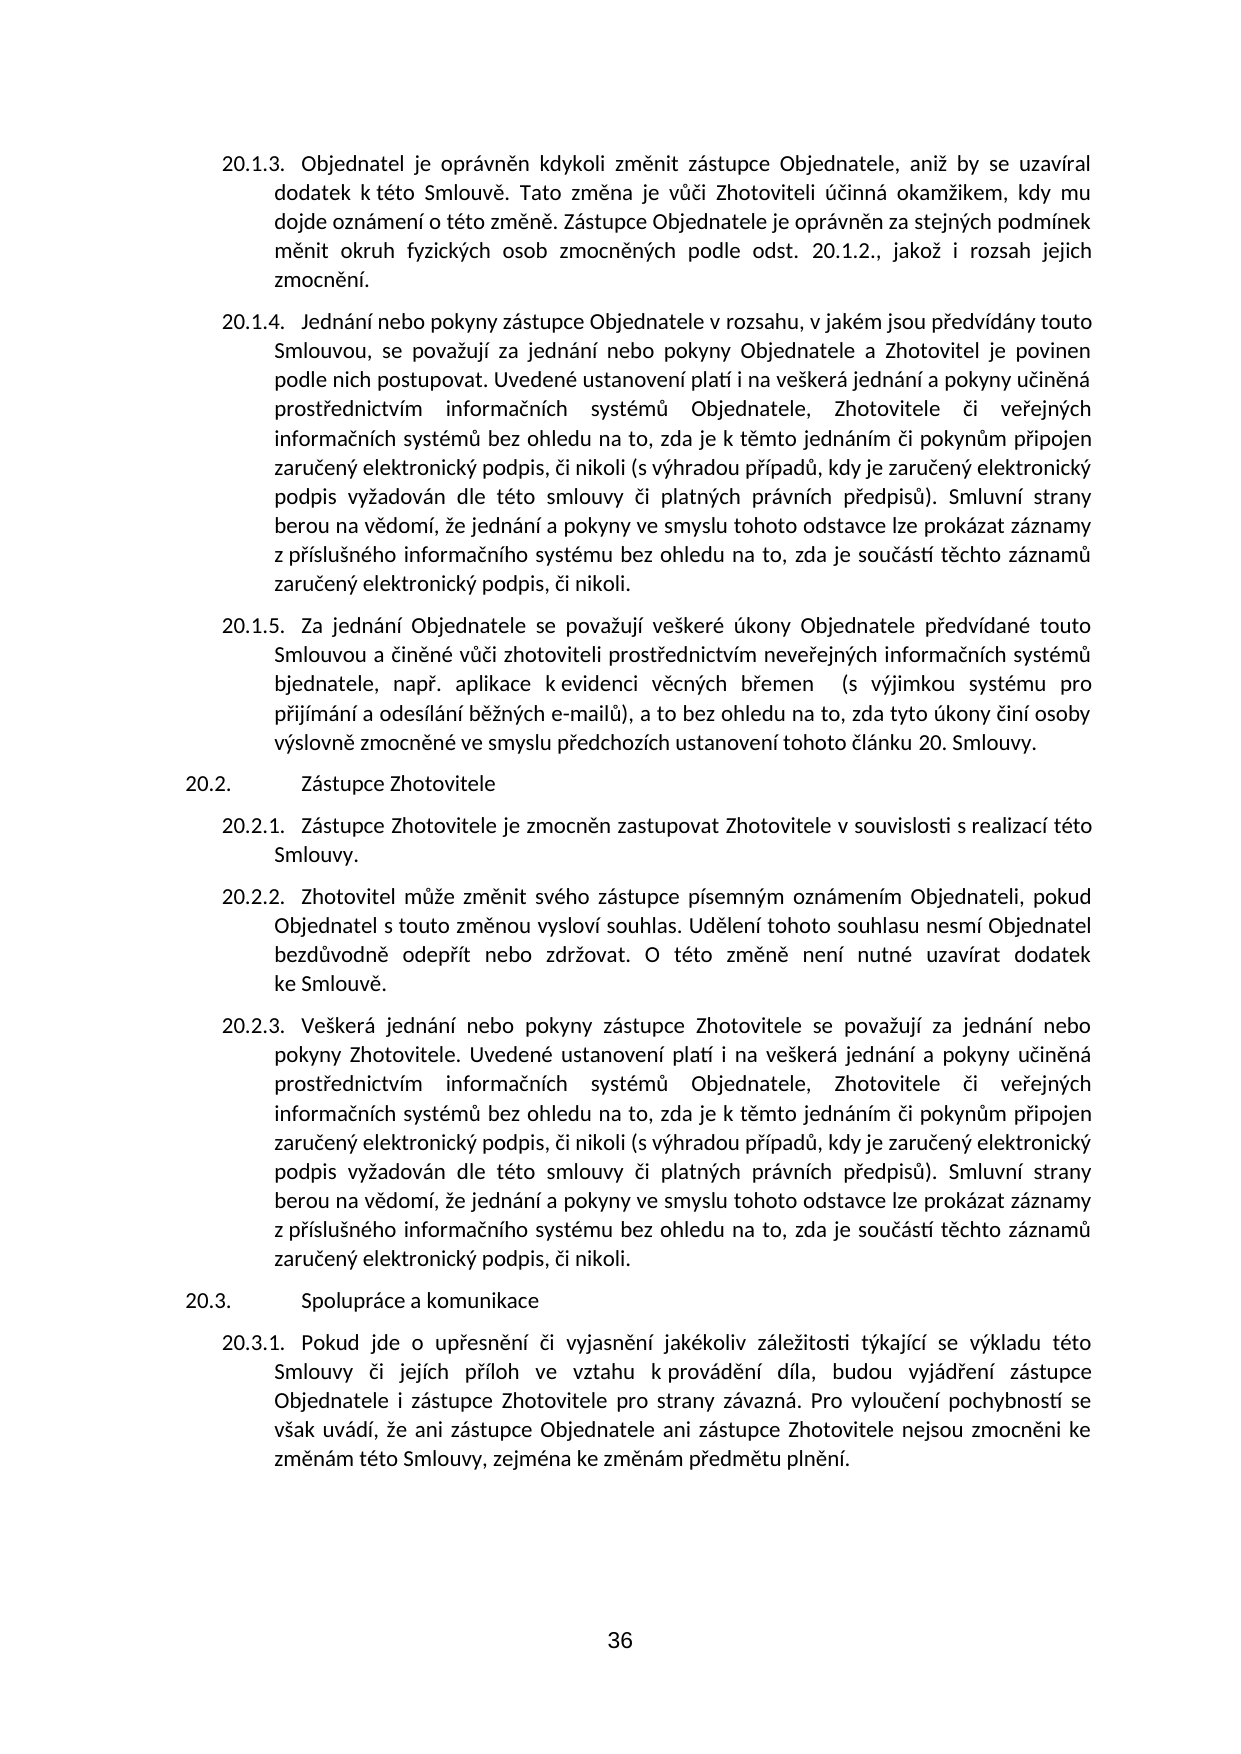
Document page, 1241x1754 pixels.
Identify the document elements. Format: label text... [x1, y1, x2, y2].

list Zhotovitel může změnit svého zástupce písemným oznámením Objednateli, pokud Objednatel s touto změnou vysloví souhlas. Udělení tohoto souhlasu nesmí Objednatel bezdůvodně odepřít nebo zdržovat. O této změně není nutné uzavírat dodatek ke Smlouvě. [222, 881, 1093, 998]
list Jednání nebo pokyny zástupce Objednatele v rozsahu, v jakém jsou předvídány touto Smlouvou, se považují za jednání nebo pokyny Objednatele a Zhotovitel je povinen podle nich postupovat. Uvedené ustanovení platí i na veškerá jednání a pokyny učiněná prostřednictvím informačních systémů Objednatele, Zhotovitele či veřejných informačních systémů bez ohledu na to, zda je k těmto jednáním či pokynům připojen zaručený elektronický podpis, či nikoli (s výhradou případů, kdy je zaručený elektronický podpis vyžadován dle této smlouvy či platných právních předpisů). Smluvní strany berou na vědomí, že jednání a pokyny ve smyslu tohoto odstavce lze prokázat záznamy z příslušného informačního systému bez ohledu na to, zda je součástí těchto záznamů zaručený elektronický podpis, či nikoli. [222, 306, 1093, 598]
list Objednatel je oprávněn kdykoli změnit zástupce Objednatele, aniž by se uzavíral dodatek k této Smlouvě. Tato změna je vůči Zhotoviteli účinná okamžikem, kdy mu dojde oznámení o této změně. Zástupce Objednatele je oprávněn za stejných podmínek měnit okruh fyzických osob zmocněných podle odst. 20.1.2., jakož i rozsah jejich zmocnění. [222, 148, 1093, 293]
list Za jednání Objednatele se považují veškeré úkony Objednatele předvídané touto Smlouvou a činěné vůči zhotoviteli prostřednictvím neveřejných informačních systémů bjednatele, např. aplikace k evidenci věcných břemen (s výjimkou systému pro přijímání a odesílání běžných e-mailů), a to bez ohledu na to, zda tyto úkony činí osoby výslovně zmocněné ve smyslu předchozích ustanovení tohoto článku 20. Smlouvy. [222, 610, 1093, 756]
list Zástupce Zhotovitele [185, 768, 1093, 798]
list Pokud jde o upřesnění či vyjasnění jakékoliv záležitosti týkající se výkladu této Smlouvy či jejích příloh ve vztahu k provádění díla, budou vyjádření zástupce Objednatele i zástupce Zhotovitele pro strany závazná. Pro vyloučení pochybností se však uvádí, že ani zástupce Objednatele ani zástupce Zhotovitele nejsou zmocněni ke změnám této Smlouvy, zejména ke změnám předmětu plnění. [222, 1327, 1093, 1473]
list Zástupce Zhotovitele je zmocněn zastupovat Zhotovitele v souvislosti s realizací této Smlouvy. [222, 810, 1093, 868]
list Veškerá jednání nebo pokyny zástupce Zhotovitele se považují za jednání nebo pokyny Zhotovitele. Uvedené ustanovení platí i na veškerá jednání a pokyny učiněná prostřednictvím informačních systémů Objednatele, Zhotovitele či veřejných informačních systémů bez ohledu na to, zda je k těmto jednáním či pokynům připojen zaručený elektronický podpis, či nikoli (s výhradou případů, kdy je zaručený elektronický podpis vyžadován dle této smlouvy či platných právních předpisů). Smluvní strany berou na vědomí, že jednání a pokyny ve smyslu tohoto odstavce lze prokázat záznamy z příslušného informačního systému bez ohledu na to, zda je součástí těchto záznamů zaručený elektronický podpis, či nikoli. [222, 1010, 1093, 1273]
list Spolupráce a komunikace [185, 1285, 1093, 1314]
